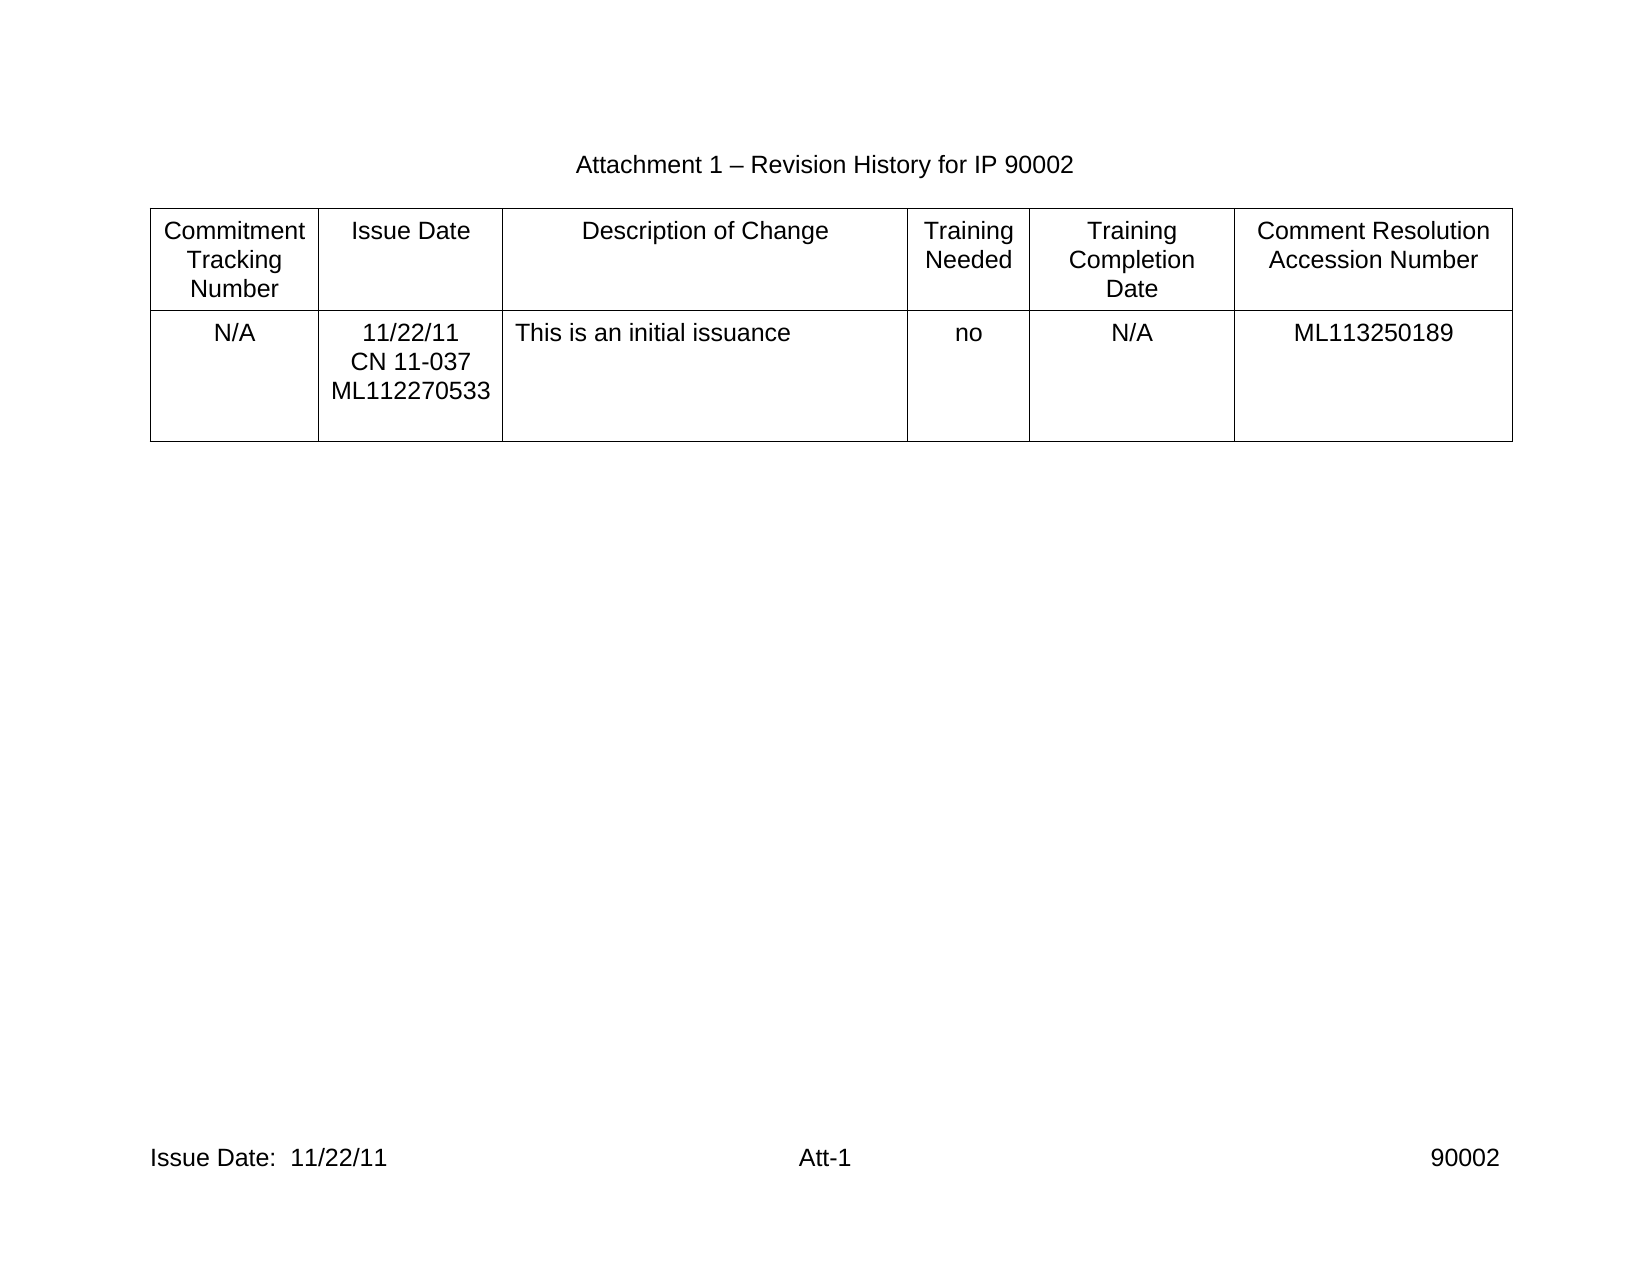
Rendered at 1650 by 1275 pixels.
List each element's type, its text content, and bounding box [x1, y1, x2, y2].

table_header Issue Date [319, 209, 502, 310]
table_cell N/A [1030, 311, 1234, 441]
table_header Training Completion Date [1030, 209, 1234, 310]
table_header Commitment Tracking Number [151, 209, 318, 310]
text Attachment 1 – Revision History for IP 90002 [150, 150, 1500, 179]
table_cell N/A [151, 311, 318, 441]
table_cell This is an initial issuance [503, 311, 907, 441]
table_header Training Needed [908, 209, 1029, 310]
table_cell 11/22/11 CN 11-037 ML112270533 [319, 311, 502, 441]
table_header Comment Resolution Accession Number [1235, 209, 1512, 310]
table_header Description of Change [503, 209, 907, 310]
table_cell no [908, 311, 1029, 441]
table_cell ML113250189 [1235, 311, 1512, 441]
